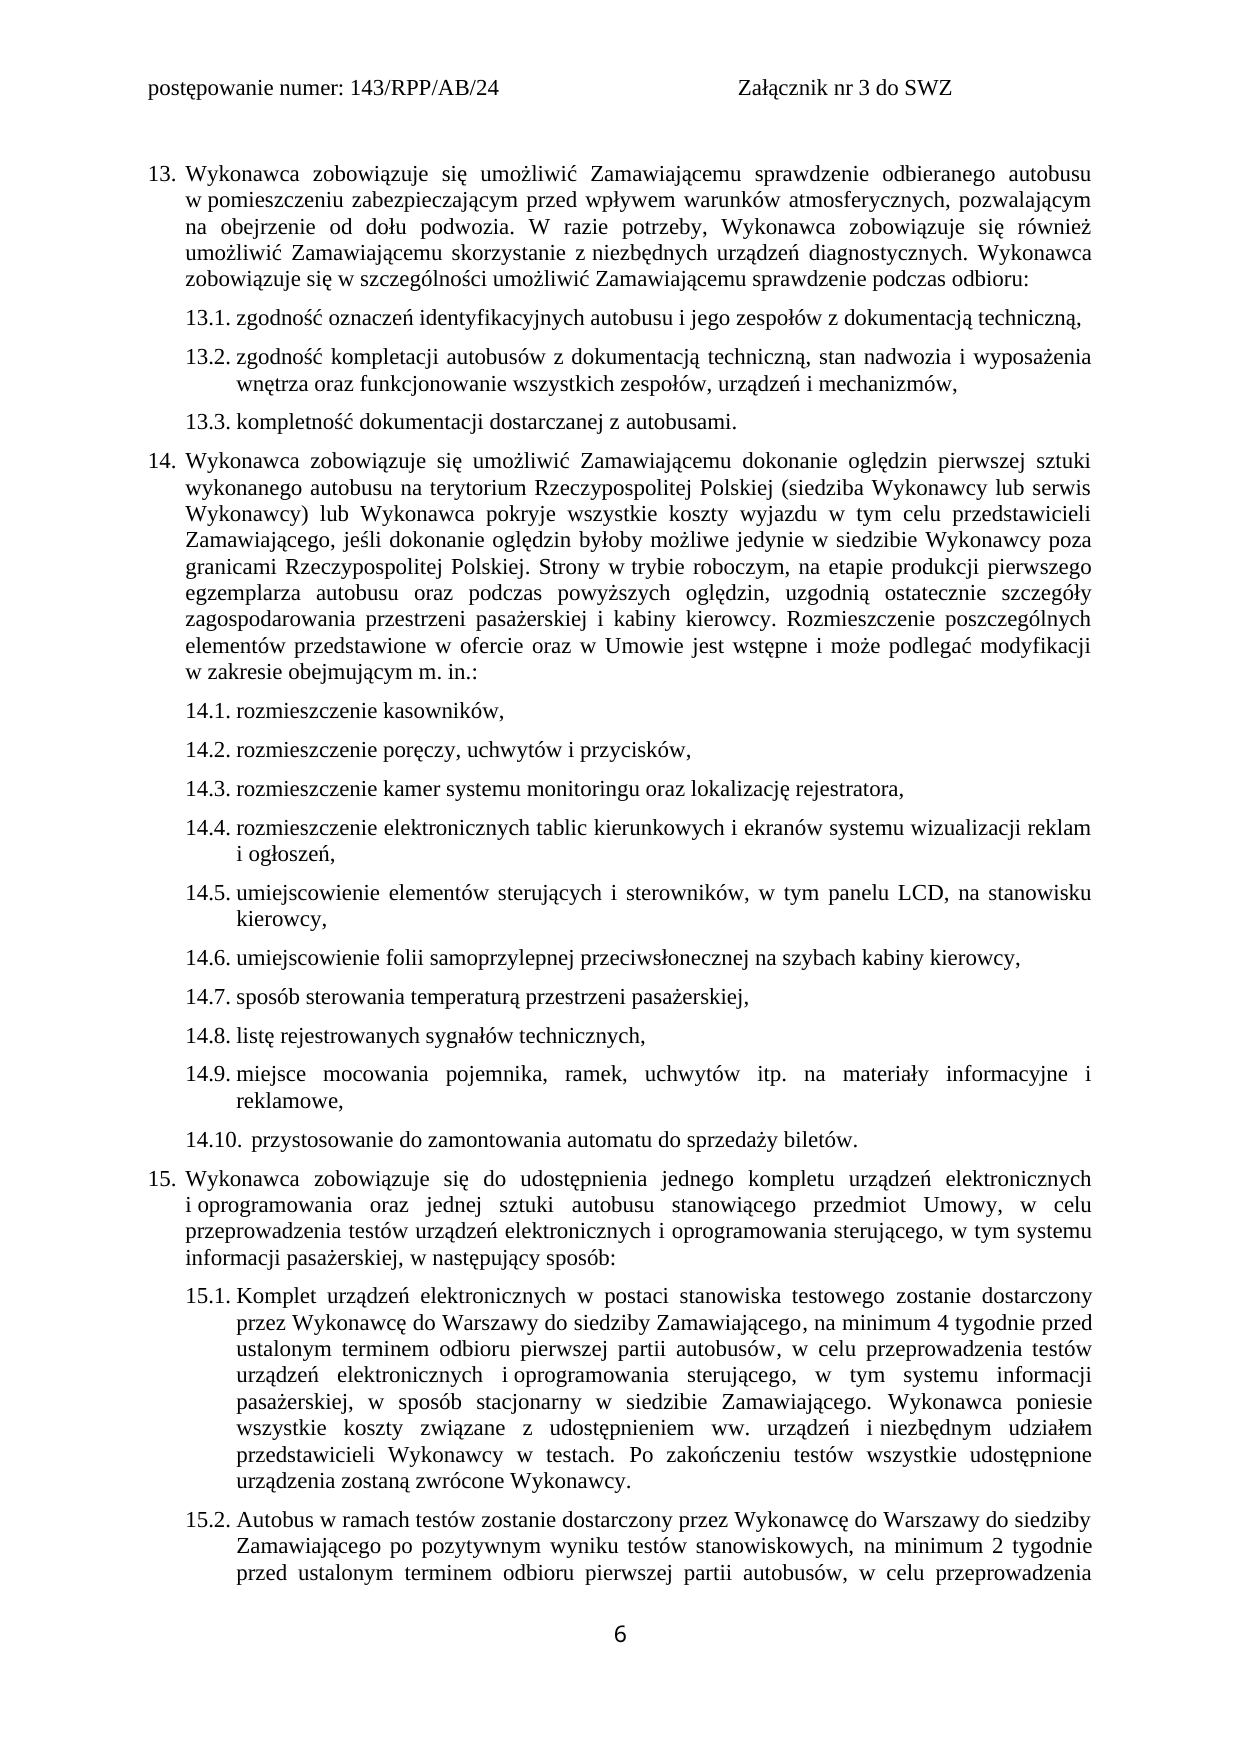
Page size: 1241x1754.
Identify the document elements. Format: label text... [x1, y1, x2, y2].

list rozmieszczenie kasowników, [185, 697, 1093, 723]
list miejsce mocowania pojemnika, ramek, uchwytów itp. na materiały informacyjne i reklamowe, [185, 1061, 1093, 1113]
list rozmieszczenie poręczy, uchwytów i przycisków, [185, 736, 1093, 762]
list Wykonawca zobowiązuje się umożliwić Zamawiającemu dokonanie oględzin pierwszej sztuki wykonanego autobusu na terytorium Rzeczypospolitej Polskiej (siedziba Wykonawcy lub serwis Wykonawcy) lub Wykonawca pokryje wszystkie koszty wyjazdu w tym celu przedstawicieli Zamawiającego, jeśli dokonanie oględzin byłoby możliwe jedynie w siedzibie Wykonawcy poza granicami Rzeczypospolitej Polskiej. Strony w trybie roboczym, na etapie produkcji pierwszego egzemplarza autobusu oraz podczas powyższych oględzin, uzgodnią ostatecznie szczegóły zagospodarowania przestrzeni pasażerskiej i kabiny kierowcy. Rozmieszczenie poszczególnych elementów przedstawione w ofercie oraz w Umowie jest wstępne i może podlegać modyfikacji w zakresie obejmującym m. in.: [148, 447, 1093, 684]
list listę rejestrowanych sygnałów technicznych, [185, 1022, 1093, 1048]
list zgodność oznaczeń identyfikacyjnych autobusu i jego zespołów z dokumentacją techniczną, [185, 304, 1093, 331]
list umiejscowienie elementów sterujących i sterowników, w tym panelu LCD, na stanowisku kierowcy, [185, 879, 1093, 931]
list rozmieszczenie kamer systemu monitoringu oraz lokalizację rejestratora, [185, 775, 1093, 801]
list sposób sterowania temperaturą przestrzeni pasażerskiej, [185, 983, 1093, 1009]
list kompletność dokumentacji dostarczanej z autobusami. [185, 408, 1093, 435]
list Wykonawca zobowiązuje się do udostępnienia jednego kompletu urządzeń elektronicznych i oprogramowania oraz jednej sztuki autobusu stanowiącego przedmiot Umowy, w celu przeprowadzenia testów urządzeń elektronicznych i oprogramowania sterującego, w tym systemu informacji pasażerskiej, w następujący sposób: [148, 1164, 1093, 1270]
list rozmieszczenie elektronicznych tablic kierunkowych i ekranów systemu wizualizacji reklam i ogłoszeń, [185, 813, 1093, 866]
list Wykonawca zobowiązuje się umożliwić Zamawiającemu sprawdzenie odbieranego autobusu w pomieszczeniu zabezpieczającym przed wpływem warunków atmosferycznych, pozwalającym na obejrzenie od dołu podwozia. W razie potrzeby, Wykonawca zobowiązuje się również umożliwić Zamawiającemu skorzystanie z niezbędnych urządzeń diagnostycznych. Wykonawca zobowiązuje się w szczególności umożliwić Zamawiającemu sprawdzenie podczas odbioru: [148, 160, 1093, 292]
list przystosowanie do zamontowania automatu do sprzedaży biletów. [185, 1126, 1093, 1152]
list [185, 1506, 1093, 1585]
list umiejscowienie folii samoprzylepnej przeciwsłonecznej na szybach kabiny kierowcy, [185, 944, 1093, 970]
list zgodność kompletacji autobusów z dokumentacją techniczną, stan nadwozia i wyposażenia wnętrza oraz funkcjonowanie wszystkich zespołów, urządzeń i mechanizmów, [185, 343, 1093, 396]
list Komplet urządzeń elektronicznych w postaci stanowiska testowego zostanie dostarczony przez Wykonawcę do Warszawy do siedziby Zamawiającego, na minimum 4 tygodnie przed ustalonym terminem odbioru pierwszej partii autobusów, w celu przeprowadzenia testów urządzeń elektronicznych i oprogramowania sterującego, w tym systemu informacji pasażerskiej, w sposób stacjonarny w siedzibie Zamawiającego. Wykonawca poniesie wszystkie koszty związane z udostępnieniem ww. urządzeń i niezbędnym udziałem przedstawicieli Wykonawcy w testach. Po zakończeniu testów wszystkie udostępnione urządzenia zostaną zwrócone Wykonawcy. [185, 1282, 1093, 1493]
